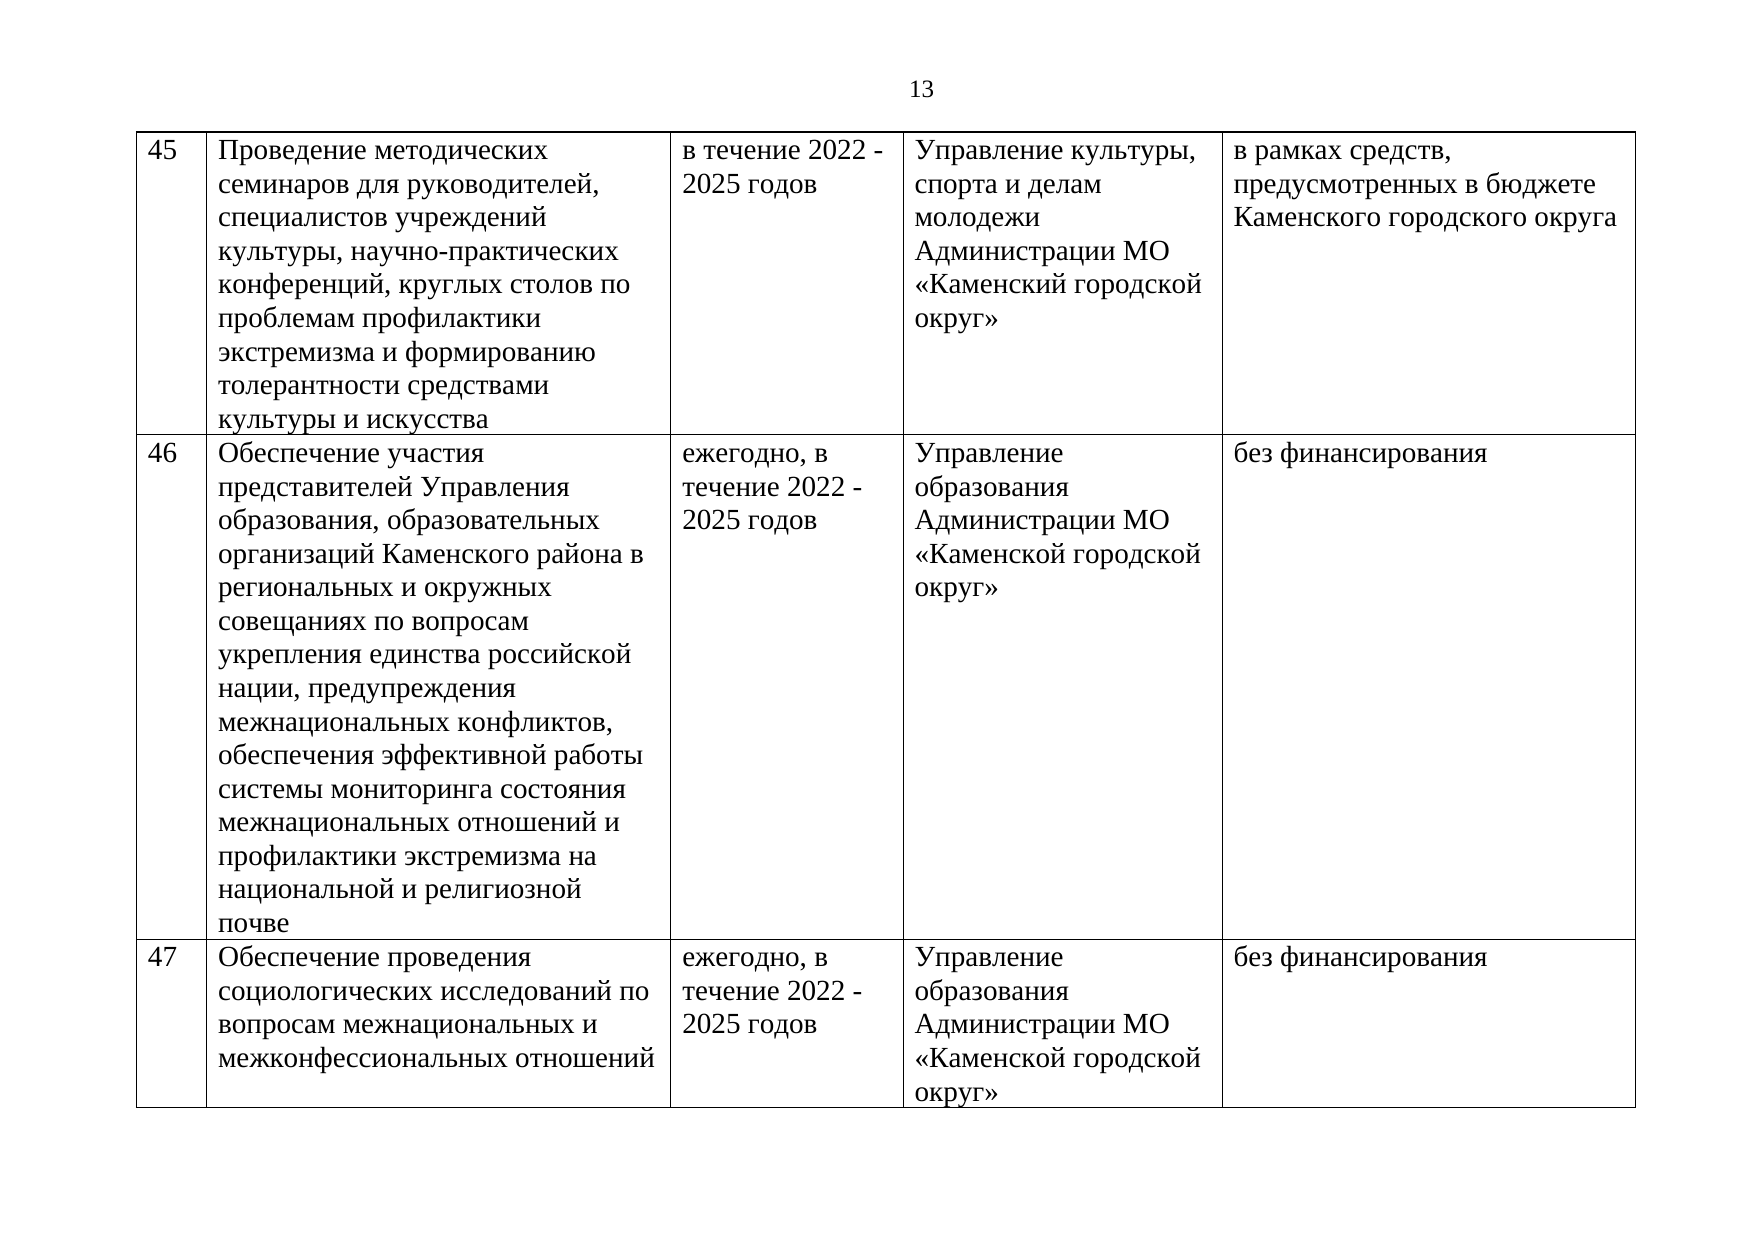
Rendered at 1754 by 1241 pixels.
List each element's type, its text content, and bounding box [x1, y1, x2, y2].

table_cell Проведение методических семинаров для руководителей, специалистов учреждений культуры, научно-практических конференций, круглых столов по проблемам профилактики экстремизма и формированию толерантности средствами культуры и искусства [207, 133, 670, 434]
table_cell без финансирования [1223, 435, 1635, 938]
table_cell 47 [137, 940, 206, 1107]
table_cell ежегодно, в течение 2022 - 2025 годов [671, 435, 903, 938]
table_cell Обеспечение проведения социологических исследований по вопросам межнациональных и межконфессиональных отношений [207, 940, 670, 1107]
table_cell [671, 133, 903, 434]
table_cell Управление образования Администрации МО «Каменской городской округ» [904, 940, 1222, 1107]
table_cell Обеспечение участия представителей Управления образования, образовательных организаций Каменского района в региональных и окружных совещаниях по вопросам укрепления единства российской нации, предупреждения межнациональных конфликтов, обеспечения эффективной работы системы мониторинга состояния межнациональных отношений и профилактики экстремизма на национальной и религиозной почве [207, 435, 670, 938]
table_cell без финансирования [1223, 940, 1635, 1107]
table_cell 45 [137, 133, 206, 434]
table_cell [1223, 133, 1635, 434]
table_cell Управление образования Администрации МО «Каменской городской округ» [904, 435, 1222, 938]
table_cell 46 [137, 435, 206, 938]
table_cell ежегодно, в течение 2022 - 2025 годов [671, 940, 903, 1107]
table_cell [904, 133, 1222, 434]
